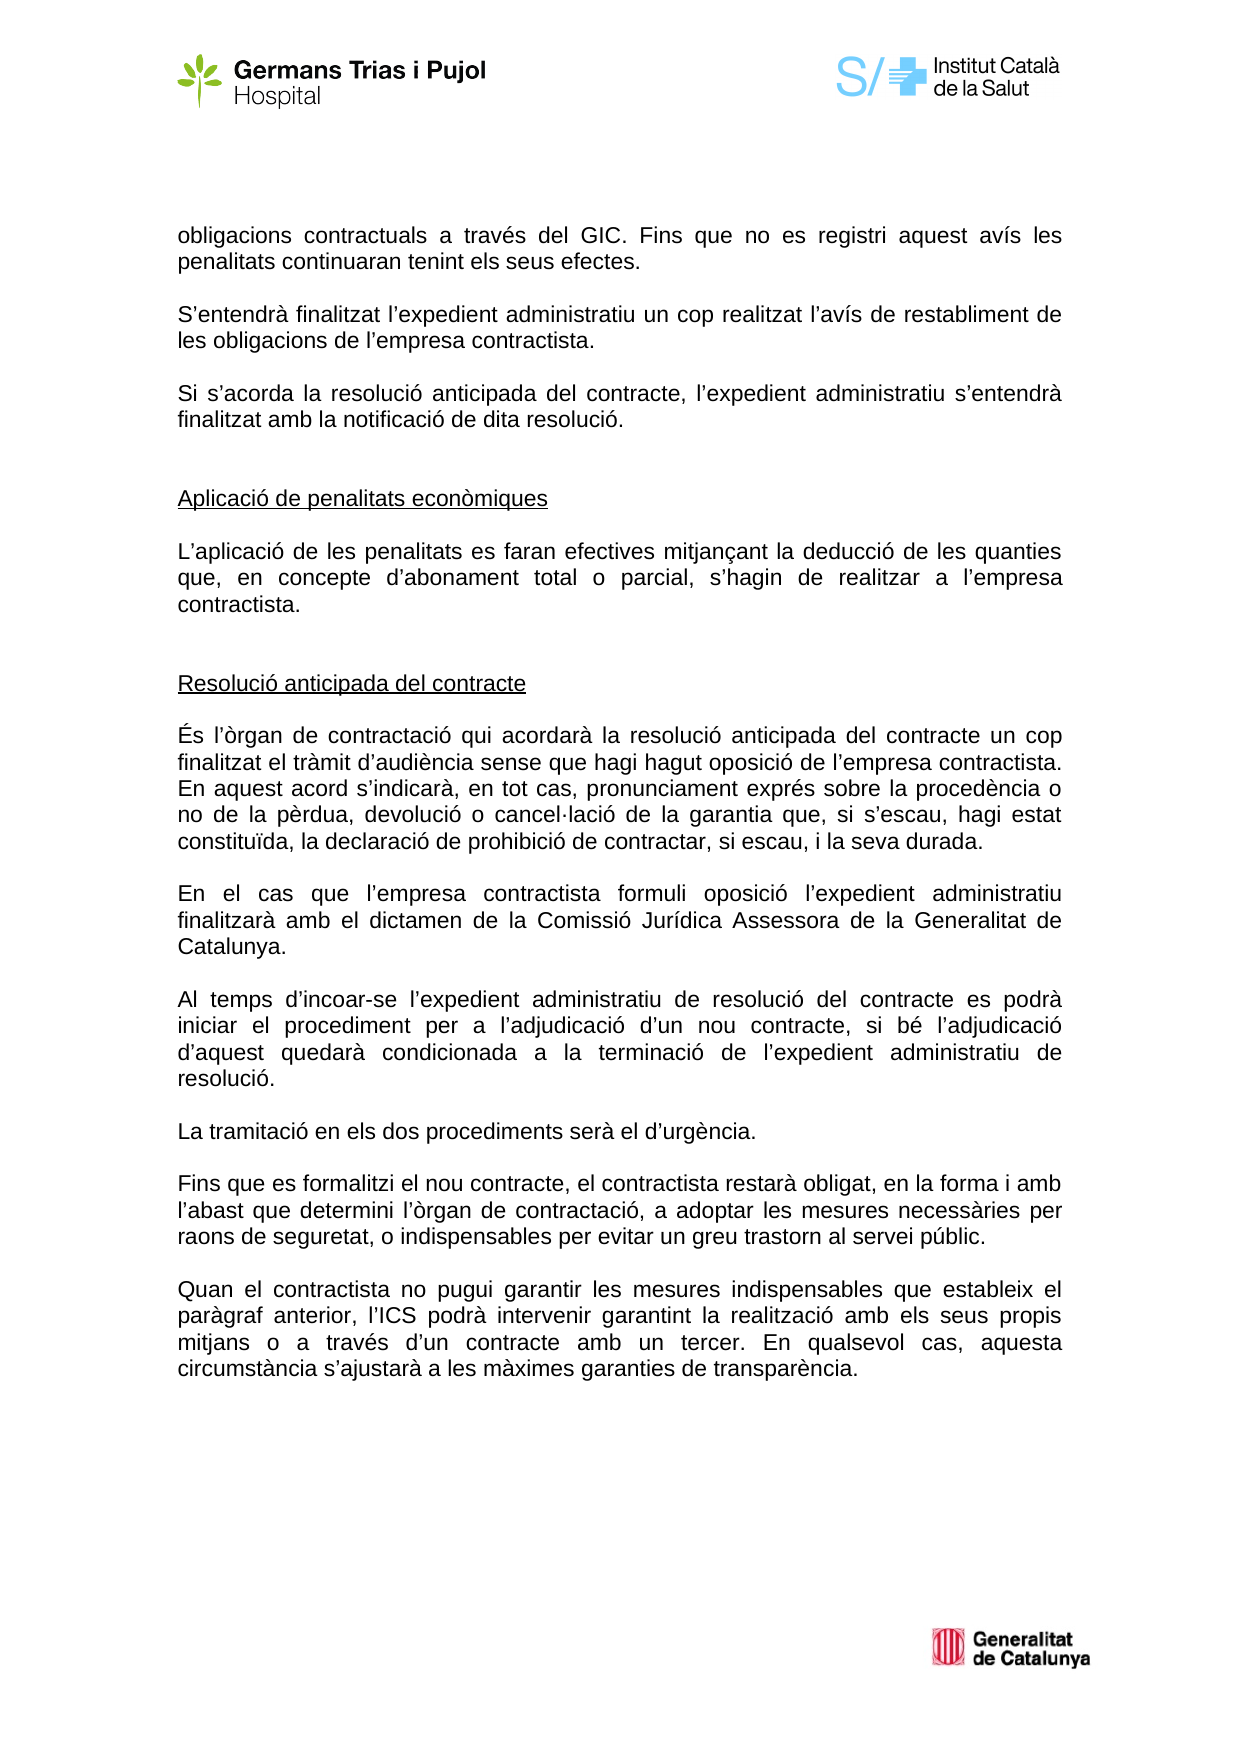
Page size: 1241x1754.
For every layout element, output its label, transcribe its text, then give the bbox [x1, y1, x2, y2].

picture [893, 1621, 1129, 1674]
picture [177, 54, 485, 109]
picture [835, 54, 1062, 100]
text Quan el contractista no pugui garantir les mesures indispensables que estableix el paràgraf anterior, l’ICS podrà intervenir garantint la realització amb els seus propis mitjans o a través d’un contracte amb un tercer. En qualsevol cas, aquesta circumstància s’ajustarà a les màximes garanties de transparència. [177, 1276, 1063, 1381]
text Aplicació de penalitats econòmiques [177, 485, 1063, 511]
text En el cas que l’empresa contractista formuli oposició l’expedient administratiu finalitzarà amb el dictamen de la Comissió Jurídica Assessora de la Generalitat de Catalunya. [177, 880, 1063, 959]
text Al temps d’incoar-se l’expedient administratiu de resolució del contracte es podrà iniciar el procediment per a l’adjudicació d’un nou contracte, si bé l’adjudicació d’aquest quedarà condicionada a la terminació de l’expedient administratiu de resolució. [177, 986, 1063, 1091]
text Resolució anticipada del contracte [177, 669, 1063, 696]
text S’entendrà finalitzat l’expedient administratiu un cop realitzat l’avís de restabliment de les obligacions de l’empresa contractista. [177, 301, 1063, 353]
text Si s’acorda la resolució anticipada del contracte, l’expedient administratiu s’entendrà finalitzat amb la notificació de dita resolució. [177, 380, 1063, 432]
text L’aplicació de les penalitats es faran efectives mitjançant la deducció de les quanties que, en concepte d’abonament total o parcial, s’hagin de realitzar a l’empresa contractista. [177, 538, 1063, 617]
text Fins que es formalitzi el nou contracte, el contractista restarà obligat, en la forma i amb l’abast que determini l’òrgan de contractació, a adoptar les mesures necessàries per raons de seguretat, o indispensables per evitar un greu trastorn al servei públic. [177, 1170, 1063, 1249]
text És l’òrgan de contractació qui acordarà la resolució anticipada del contracte un cop finalitzat el tràmit d’audiència sense que hagi hagut oposició de l’empresa contractista. En aquest acord s’indicarà, en tot cas, pronunciament exprés sobre la procedència o no de la pèrdua, devolució o cancel·lació de la garantia que, si s’escau, hagi estat constituïda, la declaració de prohibició de contractar, si escau, i la seva durada. [177, 722, 1063, 854]
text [177, 222, 1063, 274]
text La tramitació en els dos procediments serà el d’urgència. [177, 1118, 1063, 1144]
